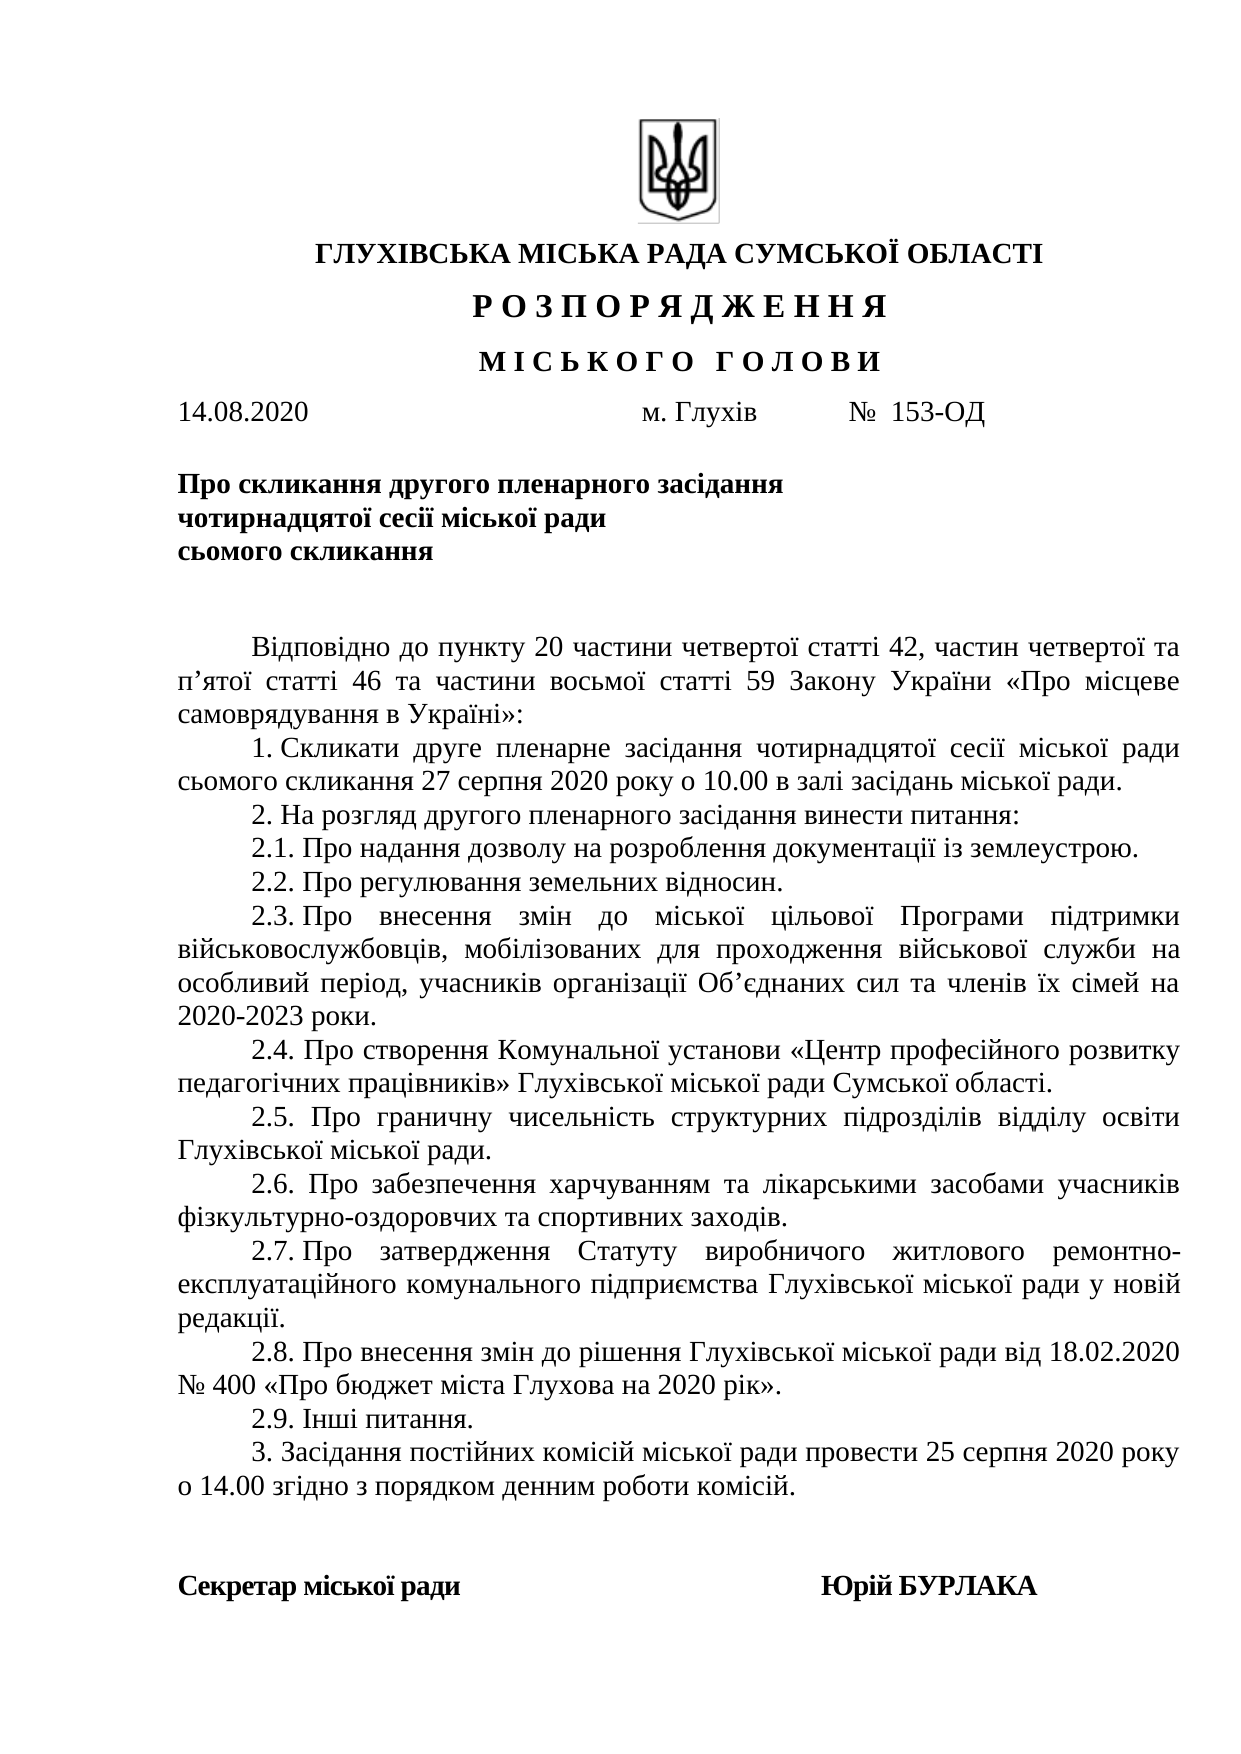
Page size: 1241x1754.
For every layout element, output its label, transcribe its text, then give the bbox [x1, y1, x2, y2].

text чотирнадцятої сесії міської ради [177, 500, 1181, 533]
text 2. На розгляд другого пленарного засідання винести питання: [177, 797, 1181, 831]
text 2.5. Про граничну чисельність структурних підрозділів відділу освіти Глухівської міської ради. [177, 1099, 1181, 1166]
picture [637, 118, 721, 225]
text М І С Ь К О Г О Г О Л О В И [177, 344, 1181, 378]
text 1. Скликати друге пленарне засідання чотирнадцятої сесії міської ради сьомого скликання 27 серпня 2020 року о 10.00 в залі засідань міської ради. [177, 730, 1181, 797]
text 2.9. Інші питання. [177, 1401, 1181, 1434]
text 2.4. Про створення Комунальної установи «Центр професійного розвитку педагогічних працівників» Глухівської міської ради Сумської області. [177, 1032, 1181, 1099]
text Про скликання другого пленарного засідання [177, 466, 1181, 500]
text сьомого скликання [177, 533, 1181, 567]
text 2.3. Про внесення змін до міської цільової Програми підтримки військовослужбовців, мобілізованих для проходження військової служби на особливий період, учасників організації Об’єднаних сил та членів їх сімей на 2020-2023 роки. [177, 898, 1181, 1032]
text Секретар міської ради Юрій БУРЛАКА [177, 1568, 1181, 1602]
text 2.7. Про затвердження Статуту виробничого житлового ремонтно-експлуатаційного комунального підприємства Глухівської міської ради у новій редакції. [177, 1233, 1181, 1334]
text 2.2. Про регулювання земельних відносин. [177, 864, 1181, 898]
text 2.1. Про надання дозволу на розроблення документації із землеустрою. [177, 831, 1181, 864]
text 14.08.2020 м. Глухів № 153-ОД [177, 394, 1181, 428]
text 2.8. Про внесення змін до рішення Глухівської міської ради від 18.02.2020 № 400 «Про бюджет міста Глухова на 2020 рік». [177, 1334, 1181, 1401]
text Відповідно до пункту 20 частини четвертої статті 42, частин четвертої та п’ятої статті 46 та частини восьмої статті 59 Закону України «Про місцеве самоврядування в Україні»: [177, 629, 1181, 730]
text 3. Засідання постійних комісій міської ради провести 25 серпня 2020 року о 14.00 згідно з порядком денним роботи комісій. [177, 1434, 1181, 1501]
text ГЛУХІВСЬКА МІСЬКА РАДА СУМСЬКОЇ ОБЛАСТІ [177, 236, 1181, 270]
text 2.6. Про забезпечення харчуванням та лікарськими засобами учасників фізкультурно-оздоровчих та спортивних заходів. [177, 1166, 1181, 1233]
text Р О З П О Р Я Д Ж Е Н Н Я [177, 287, 1181, 325]
